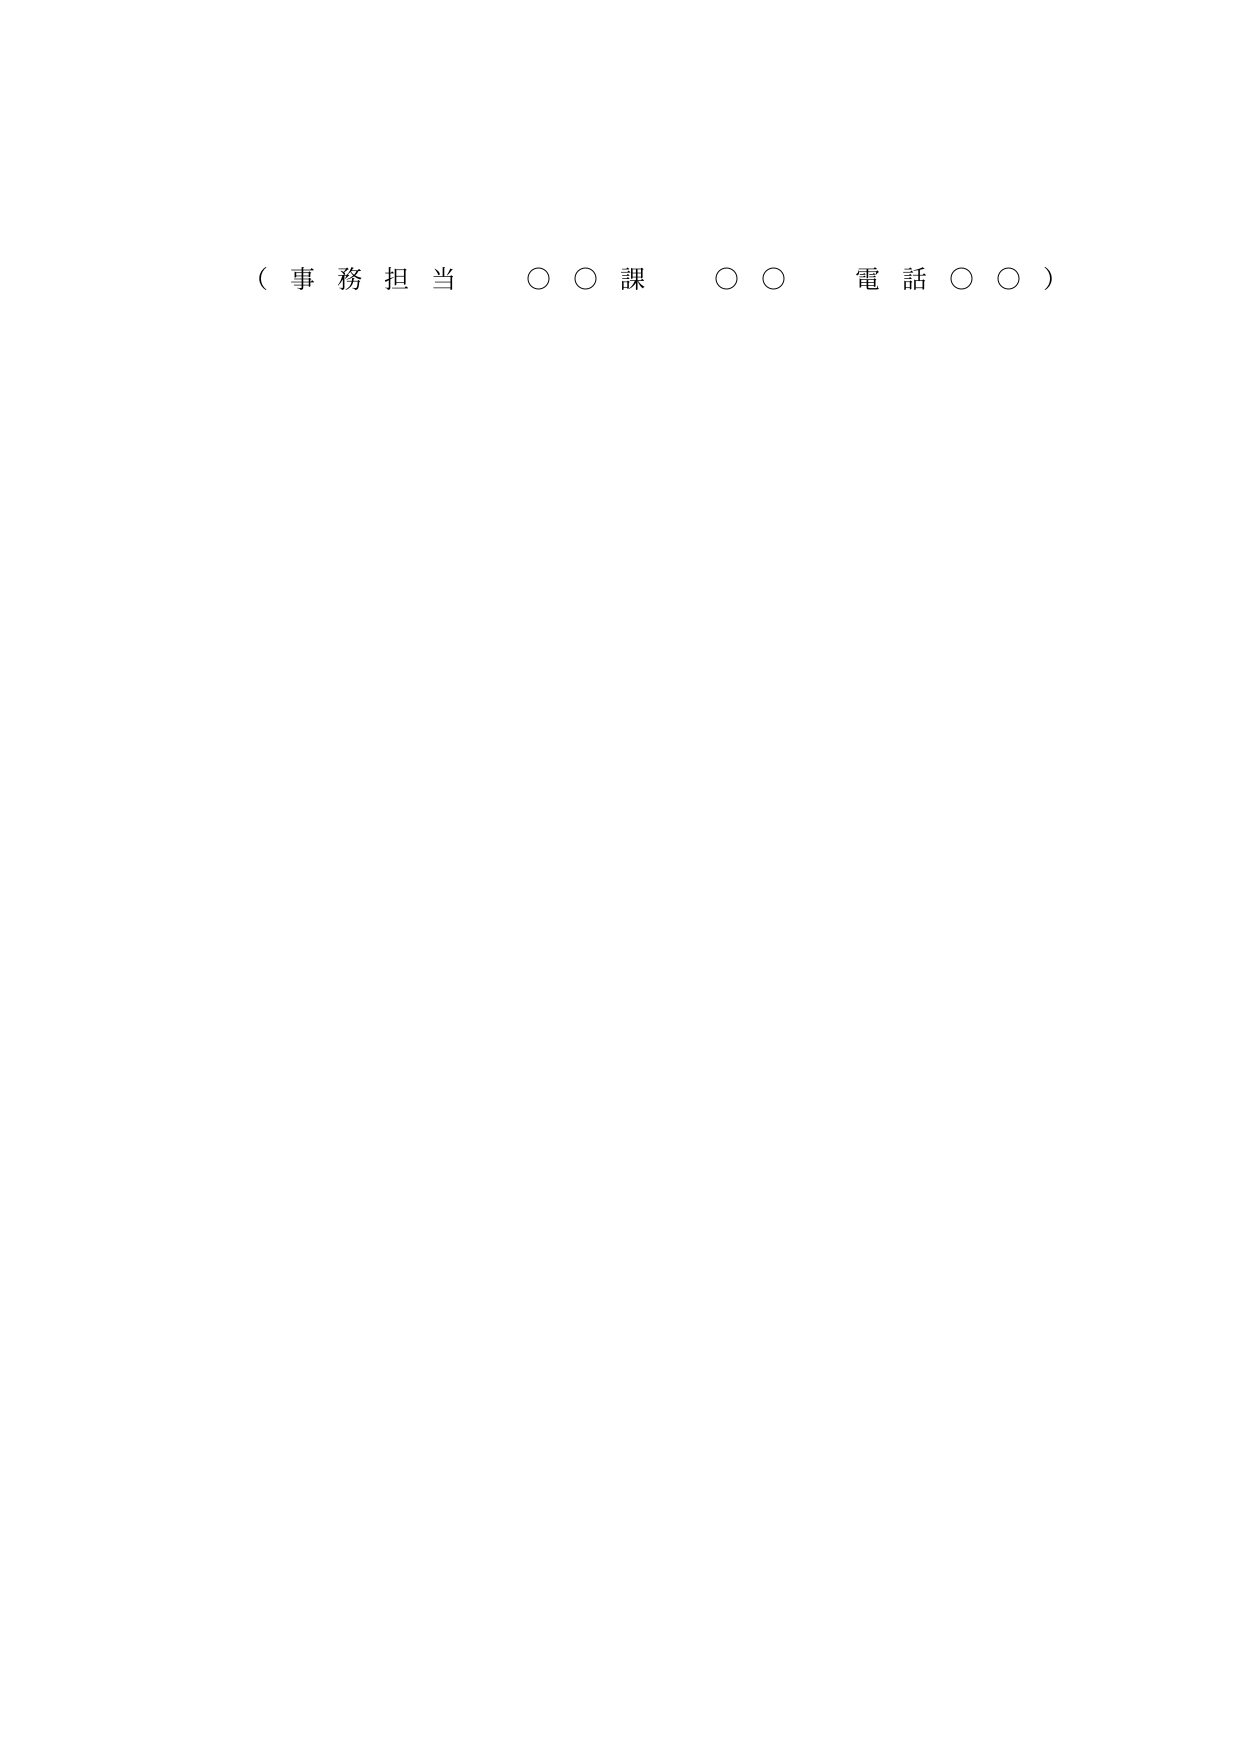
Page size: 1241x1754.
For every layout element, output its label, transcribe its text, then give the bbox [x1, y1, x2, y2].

text （事務担当 ○○課 ○○ 電話○○） [149, 259, 1091, 297]
